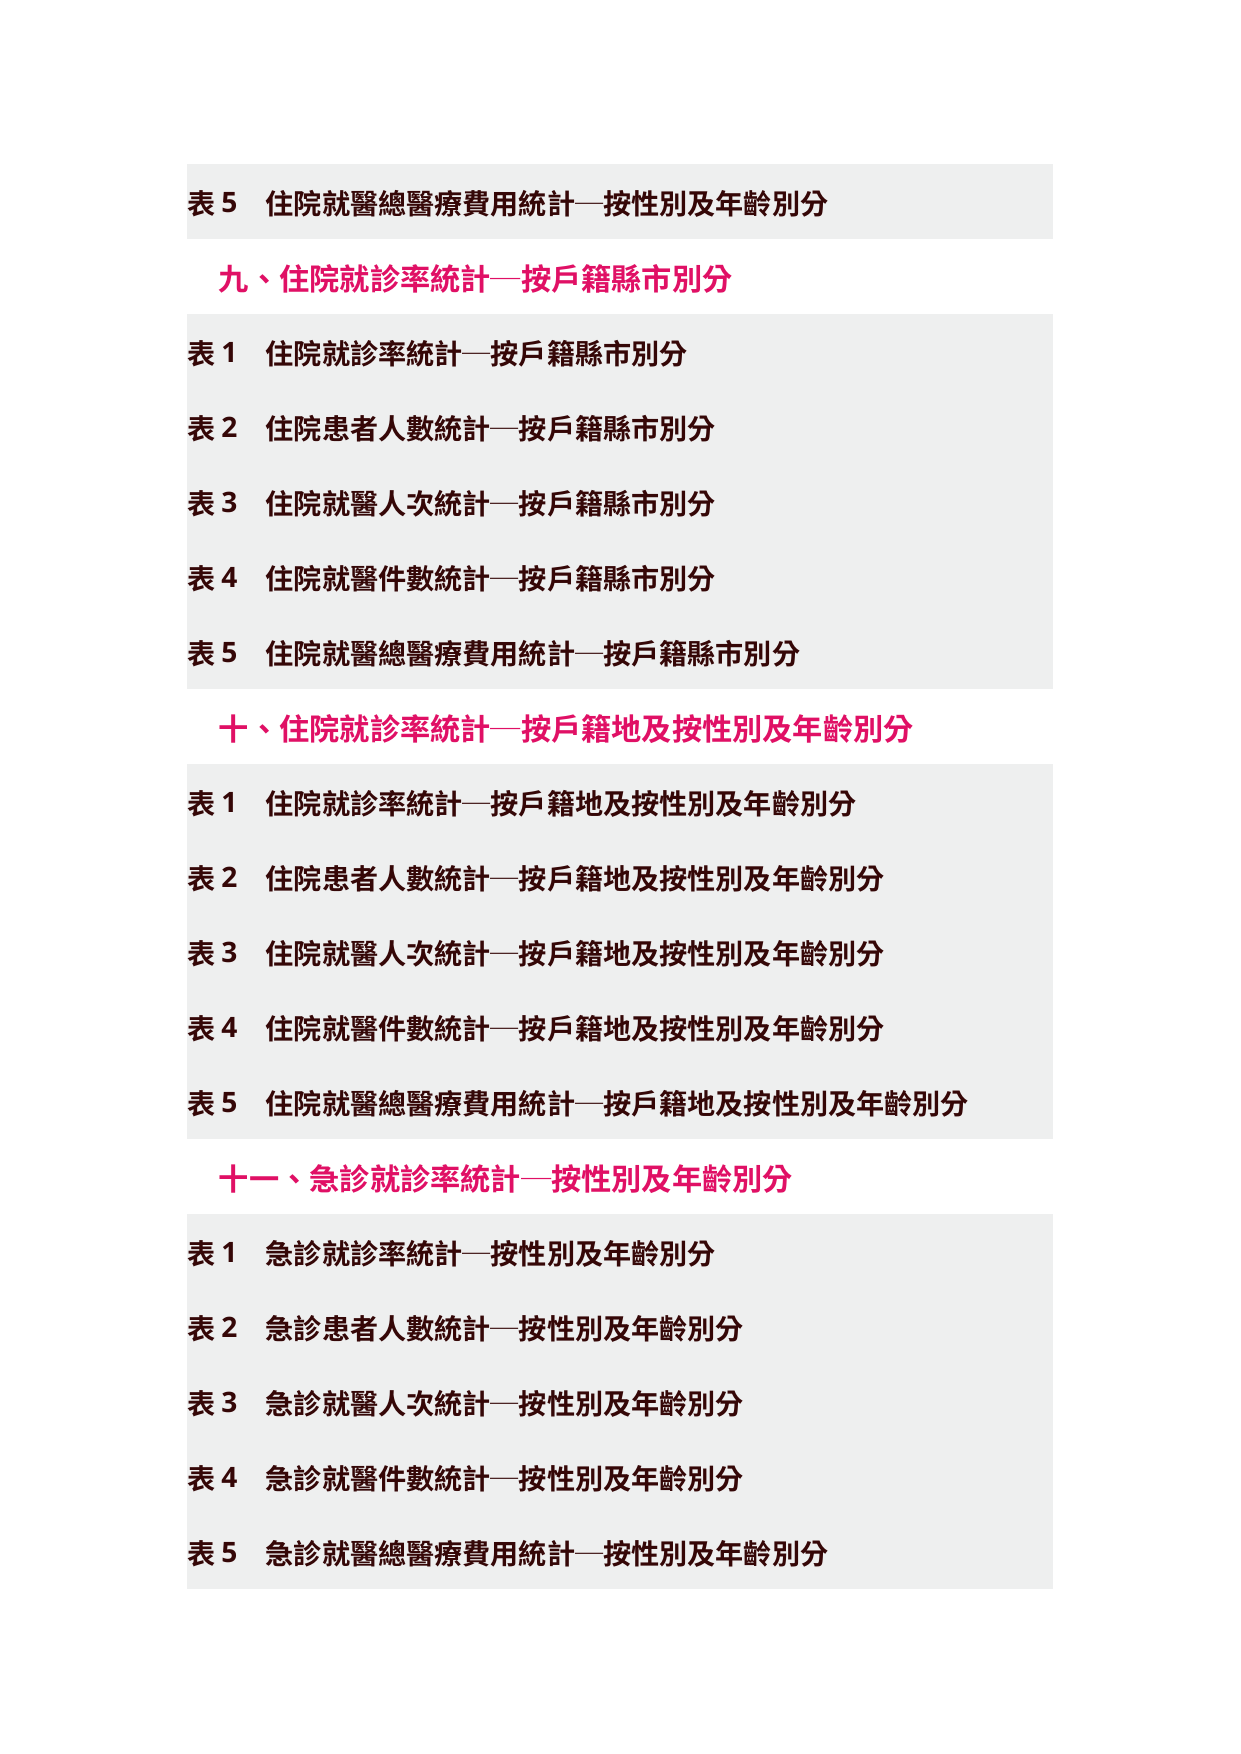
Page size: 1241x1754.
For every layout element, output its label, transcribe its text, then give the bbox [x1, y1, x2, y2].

text 表5 住院就醫總醫療費用統計─按戶籍地及按性別及年齡別分 [187, 1064, 1053, 1139]
text 表3 住院就醫人次統計─按戶籍地及按性別及年齡別分 [187, 914, 1053, 989]
text 表4 急診就醫件數統計─按性別及年齡別分 [187, 1439, 1053, 1514]
text 表4 住院就醫件數統計─按戶籍地及按性別及年齡別分 [187, 989, 1053, 1064]
text 表1 急診就診率統計─按性別及年齡別分 [187, 1214, 1053, 1289]
text 表3 住院就醫人次統計─按戶籍縣市別分 [187, 464, 1053, 539]
text 表5 住院就醫總醫療費用統計─按戶籍縣市別分 [187, 614, 1053, 689]
text 表5 急診就醫總醫療費用統計─按性別及年齡別分 [187, 1514, 1053, 1589]
text 表2 住院患者人數統計─按戶籍縣市別分 [187, 389, 1053, 464]
text 十一、急診就診率統計─按性別及年齡別分 [187, 1139, 1053, 1214]
text 表5 住院就醫總醫療費用統計─按性別及年齡別分 [187, 164, 1053, 239]
text 表1 住院就診率統計─按戶籍縣市別分 [187, 314, 1053, 389]
text 表4 住院就醫件數統計─按戶籍縣市別分 [187, 539, 1053, 614]
text 九、住院就診率統計─按戶籍縣市別分 [187, 239, 1053, 314]
text 表3 急診就醫人次統計─按性別及年齡別分 [187, 1364, 1053, 1439]
text 表2 急診患者人數統計─按性別及年齡別分 [187, 1289, 1053, 1364]
text 十、住院就診率統計─按戶籍地及按性別及年齡別分 [187, 689, 1053, 764]
text 表2 住院患者人數統計─按戶籍地及按性別及年齡別分 [187, 839, 1053, 914]
text 表1 住院就診率統計─按戶籍地及按性別及年齡別分 [187, 764, 1053, 839]
